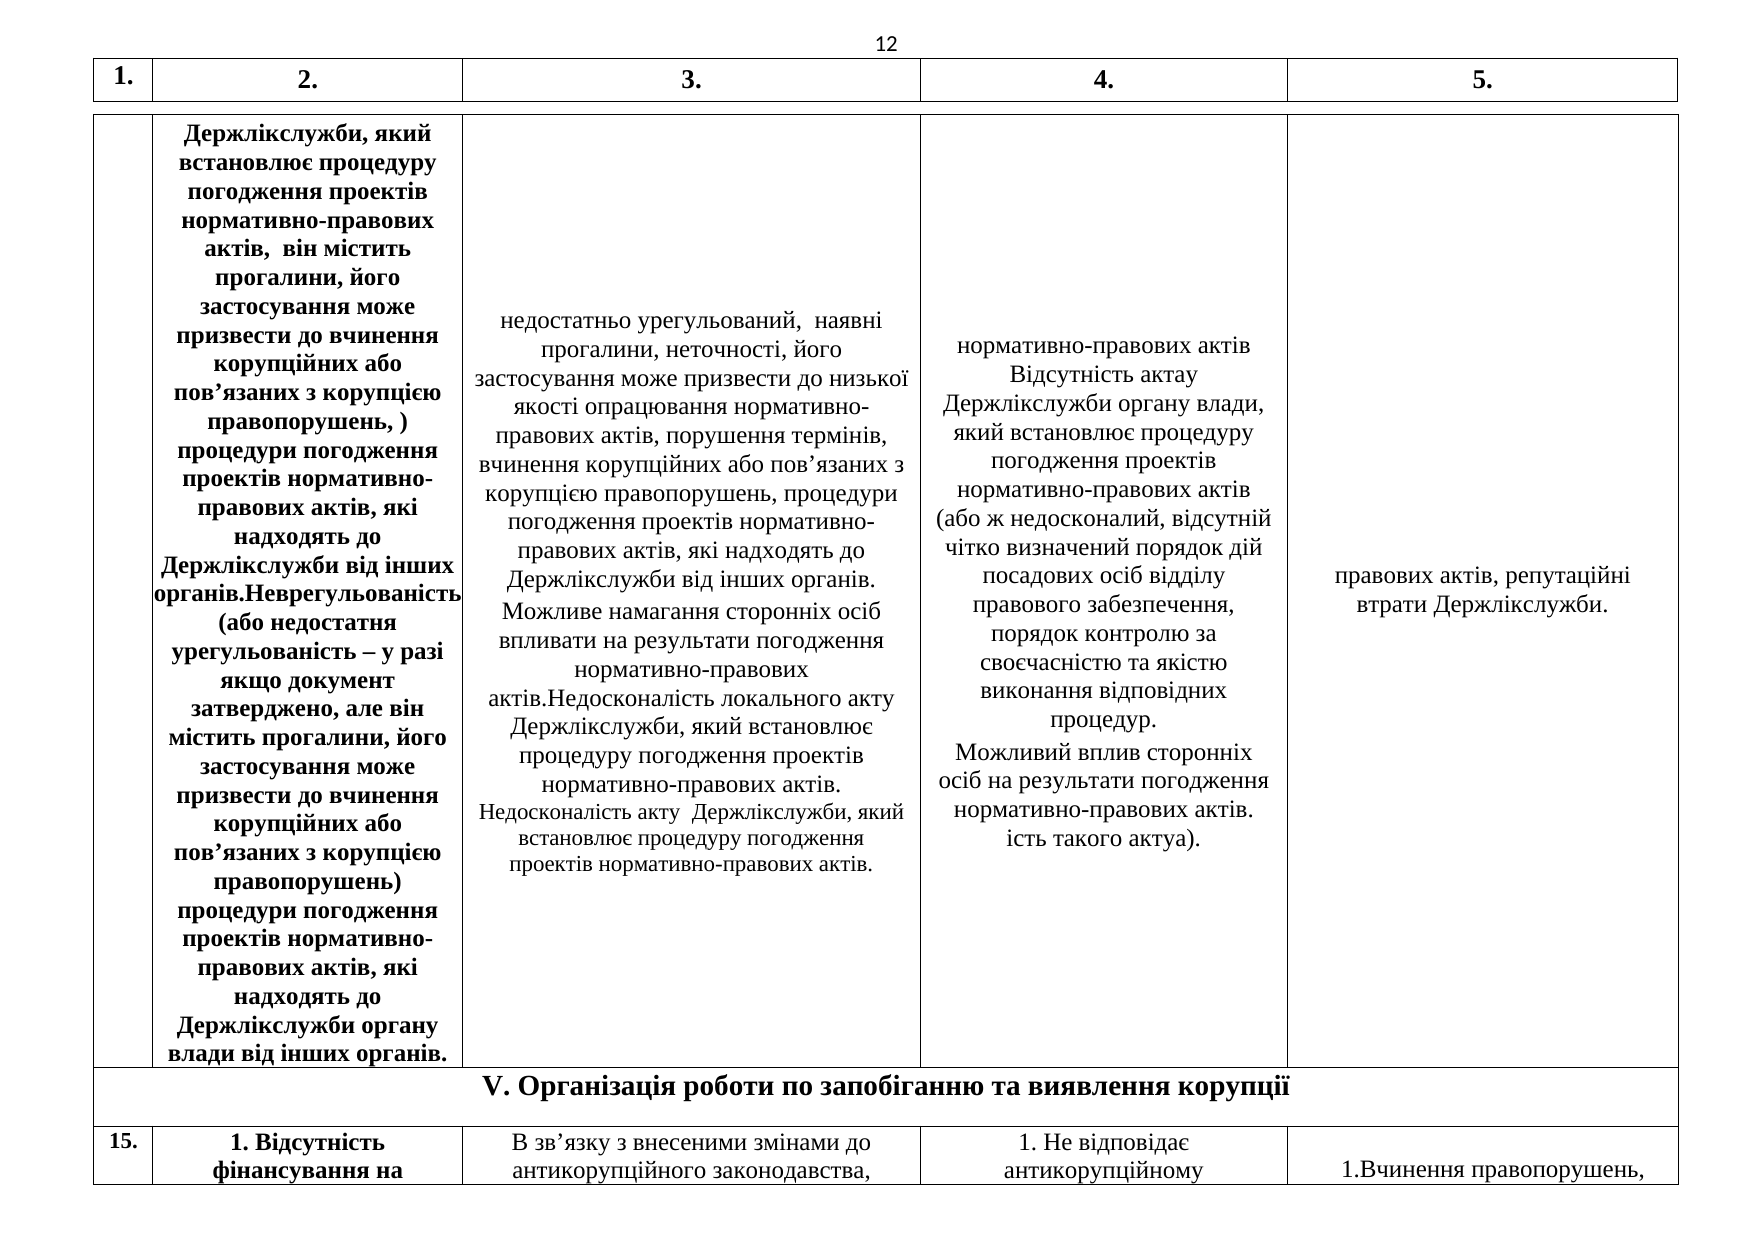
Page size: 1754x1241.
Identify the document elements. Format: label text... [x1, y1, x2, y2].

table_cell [921, 1127, 1287, 1184]
table_cell [1288, 115, 1678, 1067]
table_cell [153, 115, 462, 1067]
table_cell [463, 1127, 920, 1184]
table_cell V. Організація роботи по запобіганню та виявлення корупції [94, 1068, 1678, 1126]
table_cell [1288, 1127, 1678, 1184]
table_cell [463, 115, 920, 1067]
table_cell [94, 1127, 152, 1184]
table_cell недосконал [921, 115, 1287, 1067]
table_cell [94, 115, 152, 1067]
table_cell [153, 1127, 462, 1184]
